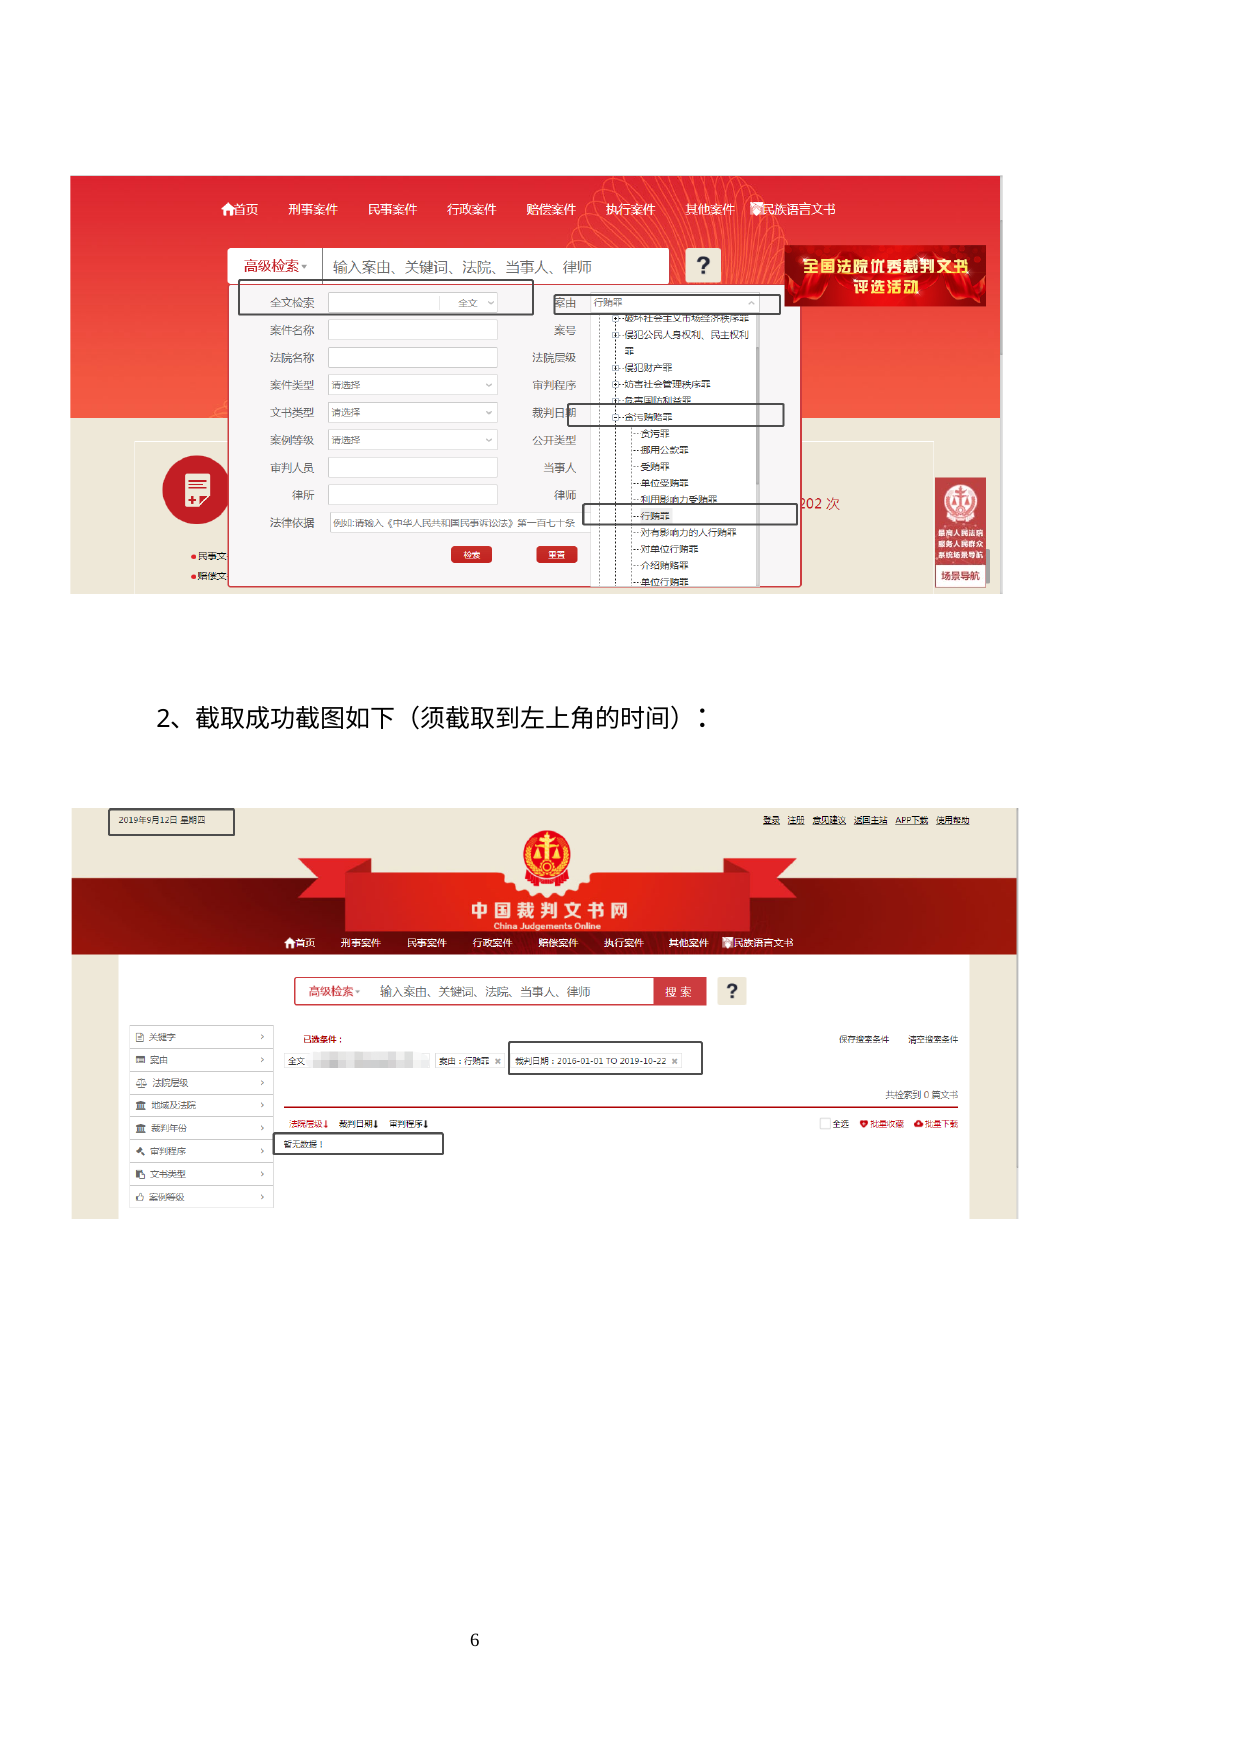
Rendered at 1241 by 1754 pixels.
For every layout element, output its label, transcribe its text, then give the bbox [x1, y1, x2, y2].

picture [70, 175, 1003, 594]
picture [71, 808, 1019, 1219]
